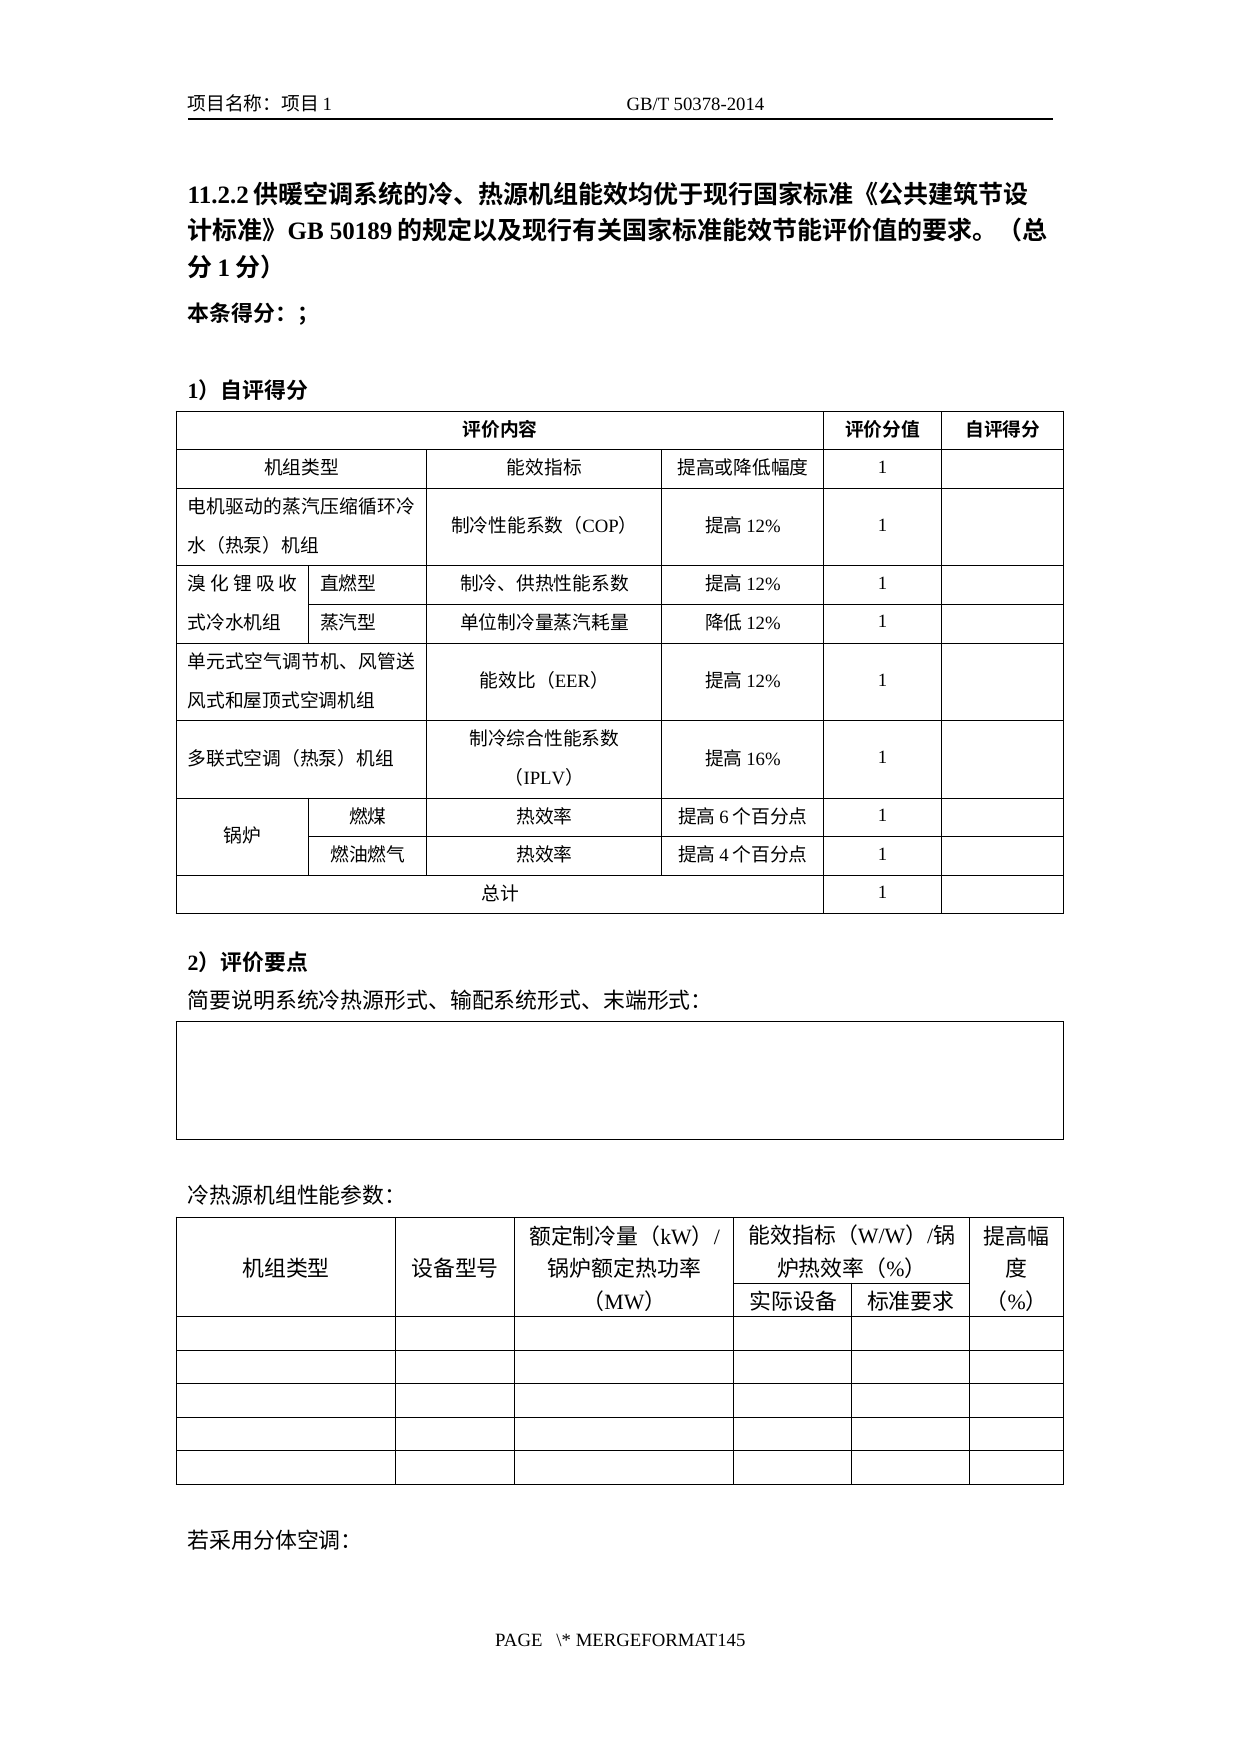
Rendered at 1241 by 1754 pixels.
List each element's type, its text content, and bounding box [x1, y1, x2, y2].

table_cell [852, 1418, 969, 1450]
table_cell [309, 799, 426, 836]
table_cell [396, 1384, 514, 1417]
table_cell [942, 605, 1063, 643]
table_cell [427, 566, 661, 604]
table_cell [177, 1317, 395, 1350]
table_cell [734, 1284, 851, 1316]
text 冷热源机组性能参数： [187, 1178, 1053, 1210]
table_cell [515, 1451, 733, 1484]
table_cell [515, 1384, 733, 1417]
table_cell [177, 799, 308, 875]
text 若采用分体空调： [187, 1522, 1053, 1555]
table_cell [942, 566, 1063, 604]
text 本条得分：； [187, 296, 1053, 328]
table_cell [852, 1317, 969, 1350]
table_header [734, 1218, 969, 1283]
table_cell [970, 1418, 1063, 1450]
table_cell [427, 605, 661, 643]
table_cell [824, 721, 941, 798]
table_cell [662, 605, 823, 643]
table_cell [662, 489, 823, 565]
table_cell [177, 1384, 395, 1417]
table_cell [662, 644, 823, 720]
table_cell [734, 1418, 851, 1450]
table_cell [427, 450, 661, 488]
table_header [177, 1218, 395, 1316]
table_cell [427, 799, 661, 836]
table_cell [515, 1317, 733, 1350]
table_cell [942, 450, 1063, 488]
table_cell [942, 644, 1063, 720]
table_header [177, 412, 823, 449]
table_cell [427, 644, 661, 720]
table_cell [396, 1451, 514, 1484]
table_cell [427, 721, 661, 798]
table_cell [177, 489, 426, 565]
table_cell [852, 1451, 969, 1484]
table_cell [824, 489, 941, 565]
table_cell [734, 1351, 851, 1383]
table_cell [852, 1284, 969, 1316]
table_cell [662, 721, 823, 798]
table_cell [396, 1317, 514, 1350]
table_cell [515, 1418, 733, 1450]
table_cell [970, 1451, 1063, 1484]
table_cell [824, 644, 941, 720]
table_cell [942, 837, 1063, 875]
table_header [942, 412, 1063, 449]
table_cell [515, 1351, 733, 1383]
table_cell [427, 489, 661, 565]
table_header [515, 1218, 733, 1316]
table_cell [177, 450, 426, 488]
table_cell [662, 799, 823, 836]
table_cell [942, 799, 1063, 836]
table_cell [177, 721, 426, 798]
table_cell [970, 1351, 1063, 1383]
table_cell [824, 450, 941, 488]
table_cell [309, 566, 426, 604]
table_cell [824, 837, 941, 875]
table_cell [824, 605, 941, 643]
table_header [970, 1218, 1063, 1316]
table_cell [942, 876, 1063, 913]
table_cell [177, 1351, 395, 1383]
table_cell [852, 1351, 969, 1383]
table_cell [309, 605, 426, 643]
subtitle 11.2.2供暖空调系统的冷、热源机组能效均优于现行国家标准《公共建筑节设计标准》GB 50189的规定以及现行有关国家标准能效节能评价值的要求。（总分1分） [187, 174, 1053, 283]
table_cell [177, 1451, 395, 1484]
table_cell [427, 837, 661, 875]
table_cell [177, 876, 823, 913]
text 2）评价要点 [187, 944, 1053, 976]
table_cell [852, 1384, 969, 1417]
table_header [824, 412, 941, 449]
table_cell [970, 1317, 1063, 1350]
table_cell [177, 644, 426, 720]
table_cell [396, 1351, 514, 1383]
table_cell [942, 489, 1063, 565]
text 1）自评得分 [187, 373, 1053, 404]
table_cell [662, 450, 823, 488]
text 简要说明系统冷热源形式、输配系统形式、末端形式： [187, 982, 1053, 1015]
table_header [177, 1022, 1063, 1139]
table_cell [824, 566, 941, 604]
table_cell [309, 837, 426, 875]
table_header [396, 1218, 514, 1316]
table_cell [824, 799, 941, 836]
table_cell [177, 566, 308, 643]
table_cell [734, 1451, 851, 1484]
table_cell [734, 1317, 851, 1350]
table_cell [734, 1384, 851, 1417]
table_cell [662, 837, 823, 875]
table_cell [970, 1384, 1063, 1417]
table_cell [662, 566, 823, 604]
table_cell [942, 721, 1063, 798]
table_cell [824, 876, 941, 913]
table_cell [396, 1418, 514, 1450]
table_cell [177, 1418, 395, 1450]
